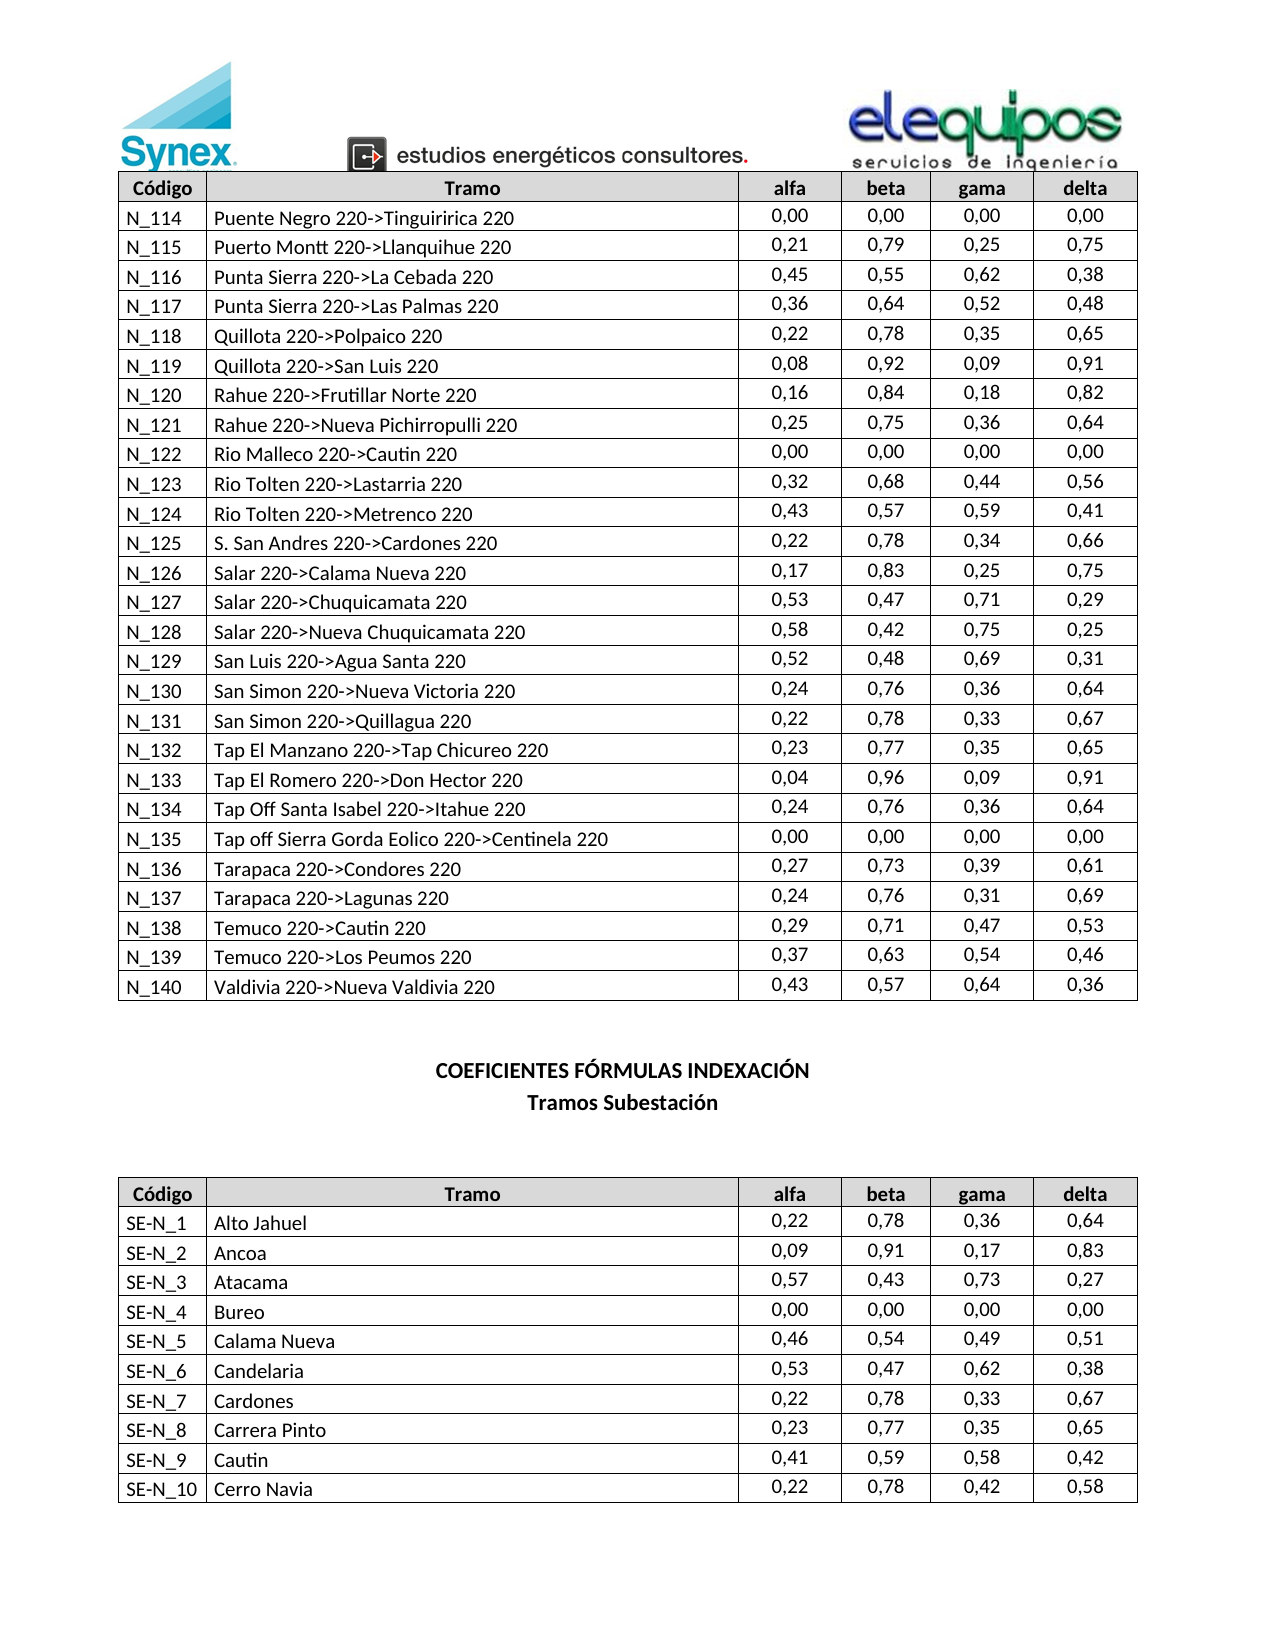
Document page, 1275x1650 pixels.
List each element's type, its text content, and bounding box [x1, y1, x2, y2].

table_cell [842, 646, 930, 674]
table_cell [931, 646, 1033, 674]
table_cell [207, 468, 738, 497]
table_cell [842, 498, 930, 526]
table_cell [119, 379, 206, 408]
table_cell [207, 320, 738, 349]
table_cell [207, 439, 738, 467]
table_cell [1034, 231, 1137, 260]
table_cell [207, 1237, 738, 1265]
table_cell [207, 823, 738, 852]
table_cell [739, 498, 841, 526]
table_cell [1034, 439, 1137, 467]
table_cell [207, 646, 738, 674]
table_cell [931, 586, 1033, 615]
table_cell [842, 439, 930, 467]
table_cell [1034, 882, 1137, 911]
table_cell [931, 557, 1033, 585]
text Tramos Subestación [118, 1088, 1127, 1117]
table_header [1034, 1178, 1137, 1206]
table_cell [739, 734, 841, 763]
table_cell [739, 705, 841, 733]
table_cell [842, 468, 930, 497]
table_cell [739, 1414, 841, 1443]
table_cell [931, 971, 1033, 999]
text COEFICIENTES FÓRMULAS INDEXACIÓN [118, 1056, 1127, 1084]
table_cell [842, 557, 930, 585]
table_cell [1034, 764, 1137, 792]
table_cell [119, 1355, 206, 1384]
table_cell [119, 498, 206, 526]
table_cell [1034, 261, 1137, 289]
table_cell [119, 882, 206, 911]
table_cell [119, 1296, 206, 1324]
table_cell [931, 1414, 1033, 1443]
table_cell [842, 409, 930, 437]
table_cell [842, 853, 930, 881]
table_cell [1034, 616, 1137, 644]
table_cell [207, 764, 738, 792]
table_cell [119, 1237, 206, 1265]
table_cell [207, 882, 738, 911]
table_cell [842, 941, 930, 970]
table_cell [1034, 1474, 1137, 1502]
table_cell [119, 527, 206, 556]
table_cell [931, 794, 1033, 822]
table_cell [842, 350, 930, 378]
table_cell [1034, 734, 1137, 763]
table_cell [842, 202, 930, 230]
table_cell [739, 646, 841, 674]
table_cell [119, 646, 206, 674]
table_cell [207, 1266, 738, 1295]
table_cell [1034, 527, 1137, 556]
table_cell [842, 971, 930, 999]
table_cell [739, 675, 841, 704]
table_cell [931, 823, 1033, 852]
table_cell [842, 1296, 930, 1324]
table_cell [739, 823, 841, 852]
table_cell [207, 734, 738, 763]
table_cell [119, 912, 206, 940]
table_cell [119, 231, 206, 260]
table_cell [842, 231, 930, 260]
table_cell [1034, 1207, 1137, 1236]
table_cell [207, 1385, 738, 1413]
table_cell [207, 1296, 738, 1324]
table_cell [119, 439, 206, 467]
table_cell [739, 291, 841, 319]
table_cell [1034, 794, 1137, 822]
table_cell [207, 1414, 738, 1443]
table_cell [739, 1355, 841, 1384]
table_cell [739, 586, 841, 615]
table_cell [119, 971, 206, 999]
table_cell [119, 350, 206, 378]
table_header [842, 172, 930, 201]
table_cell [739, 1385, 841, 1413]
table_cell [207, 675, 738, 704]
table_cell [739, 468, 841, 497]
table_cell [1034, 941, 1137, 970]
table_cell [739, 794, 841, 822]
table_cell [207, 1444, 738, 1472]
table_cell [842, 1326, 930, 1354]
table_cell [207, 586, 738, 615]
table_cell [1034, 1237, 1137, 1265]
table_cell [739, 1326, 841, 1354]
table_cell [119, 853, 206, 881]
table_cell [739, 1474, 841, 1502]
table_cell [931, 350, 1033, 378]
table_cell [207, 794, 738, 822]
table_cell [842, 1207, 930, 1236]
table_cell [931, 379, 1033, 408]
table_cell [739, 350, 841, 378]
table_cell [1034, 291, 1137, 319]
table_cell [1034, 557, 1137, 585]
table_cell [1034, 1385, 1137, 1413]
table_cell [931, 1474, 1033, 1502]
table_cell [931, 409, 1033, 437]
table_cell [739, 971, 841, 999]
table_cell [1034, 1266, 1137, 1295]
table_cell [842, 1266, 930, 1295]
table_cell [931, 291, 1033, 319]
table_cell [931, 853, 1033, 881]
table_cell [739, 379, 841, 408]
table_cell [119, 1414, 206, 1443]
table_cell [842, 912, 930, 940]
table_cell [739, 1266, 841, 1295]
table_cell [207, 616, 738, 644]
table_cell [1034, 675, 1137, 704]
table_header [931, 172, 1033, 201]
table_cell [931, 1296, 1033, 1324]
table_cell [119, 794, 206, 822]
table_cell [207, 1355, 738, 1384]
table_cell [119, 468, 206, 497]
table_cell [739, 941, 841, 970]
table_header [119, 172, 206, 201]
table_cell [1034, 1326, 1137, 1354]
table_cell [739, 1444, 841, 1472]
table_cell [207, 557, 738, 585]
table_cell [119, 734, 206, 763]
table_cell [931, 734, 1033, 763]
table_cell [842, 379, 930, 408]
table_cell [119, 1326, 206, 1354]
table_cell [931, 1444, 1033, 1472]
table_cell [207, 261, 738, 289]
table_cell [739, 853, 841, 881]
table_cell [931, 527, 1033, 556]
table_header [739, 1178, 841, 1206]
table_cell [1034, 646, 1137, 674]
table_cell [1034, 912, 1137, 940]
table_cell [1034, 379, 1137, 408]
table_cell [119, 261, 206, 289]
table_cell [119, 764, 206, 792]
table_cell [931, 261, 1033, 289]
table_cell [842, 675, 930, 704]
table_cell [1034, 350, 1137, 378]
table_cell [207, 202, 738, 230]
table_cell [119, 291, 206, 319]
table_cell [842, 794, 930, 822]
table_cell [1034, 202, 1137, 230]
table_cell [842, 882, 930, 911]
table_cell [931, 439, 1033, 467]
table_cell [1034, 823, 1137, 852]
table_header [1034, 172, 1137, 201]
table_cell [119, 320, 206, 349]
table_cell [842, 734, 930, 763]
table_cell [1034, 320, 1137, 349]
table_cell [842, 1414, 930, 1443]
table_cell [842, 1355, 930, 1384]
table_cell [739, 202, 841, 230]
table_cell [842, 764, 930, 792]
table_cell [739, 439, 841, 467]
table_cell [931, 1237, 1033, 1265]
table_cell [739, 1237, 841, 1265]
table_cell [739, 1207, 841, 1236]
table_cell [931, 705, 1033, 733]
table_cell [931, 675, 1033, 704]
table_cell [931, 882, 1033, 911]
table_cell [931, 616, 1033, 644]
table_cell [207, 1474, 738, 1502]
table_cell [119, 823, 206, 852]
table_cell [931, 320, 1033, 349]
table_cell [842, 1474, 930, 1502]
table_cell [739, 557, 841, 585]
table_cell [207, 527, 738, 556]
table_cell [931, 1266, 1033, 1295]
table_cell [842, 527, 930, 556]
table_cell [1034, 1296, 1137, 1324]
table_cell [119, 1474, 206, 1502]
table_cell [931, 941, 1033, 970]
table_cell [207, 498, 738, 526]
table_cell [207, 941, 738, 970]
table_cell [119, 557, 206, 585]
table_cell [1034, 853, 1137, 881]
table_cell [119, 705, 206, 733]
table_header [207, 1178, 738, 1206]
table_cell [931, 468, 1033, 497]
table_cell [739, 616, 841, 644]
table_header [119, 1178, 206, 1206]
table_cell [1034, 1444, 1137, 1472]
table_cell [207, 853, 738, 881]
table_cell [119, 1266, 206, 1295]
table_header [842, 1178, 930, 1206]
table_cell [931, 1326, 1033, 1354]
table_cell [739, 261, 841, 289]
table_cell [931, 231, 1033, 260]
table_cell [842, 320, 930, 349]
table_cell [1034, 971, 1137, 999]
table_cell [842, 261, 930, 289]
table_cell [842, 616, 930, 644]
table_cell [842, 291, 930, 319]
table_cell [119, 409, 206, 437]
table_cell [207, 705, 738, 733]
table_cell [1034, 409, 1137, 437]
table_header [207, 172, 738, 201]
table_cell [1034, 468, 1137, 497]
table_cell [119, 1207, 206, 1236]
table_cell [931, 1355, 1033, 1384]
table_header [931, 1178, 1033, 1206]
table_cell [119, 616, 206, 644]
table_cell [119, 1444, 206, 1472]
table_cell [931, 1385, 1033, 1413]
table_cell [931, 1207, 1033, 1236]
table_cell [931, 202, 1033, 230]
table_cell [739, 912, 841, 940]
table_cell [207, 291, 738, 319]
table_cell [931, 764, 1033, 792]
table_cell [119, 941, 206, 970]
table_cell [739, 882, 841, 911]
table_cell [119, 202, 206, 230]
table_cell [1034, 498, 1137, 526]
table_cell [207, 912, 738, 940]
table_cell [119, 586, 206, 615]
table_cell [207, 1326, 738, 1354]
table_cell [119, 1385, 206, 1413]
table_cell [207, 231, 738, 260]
picture [120, 59, 1125, 171]
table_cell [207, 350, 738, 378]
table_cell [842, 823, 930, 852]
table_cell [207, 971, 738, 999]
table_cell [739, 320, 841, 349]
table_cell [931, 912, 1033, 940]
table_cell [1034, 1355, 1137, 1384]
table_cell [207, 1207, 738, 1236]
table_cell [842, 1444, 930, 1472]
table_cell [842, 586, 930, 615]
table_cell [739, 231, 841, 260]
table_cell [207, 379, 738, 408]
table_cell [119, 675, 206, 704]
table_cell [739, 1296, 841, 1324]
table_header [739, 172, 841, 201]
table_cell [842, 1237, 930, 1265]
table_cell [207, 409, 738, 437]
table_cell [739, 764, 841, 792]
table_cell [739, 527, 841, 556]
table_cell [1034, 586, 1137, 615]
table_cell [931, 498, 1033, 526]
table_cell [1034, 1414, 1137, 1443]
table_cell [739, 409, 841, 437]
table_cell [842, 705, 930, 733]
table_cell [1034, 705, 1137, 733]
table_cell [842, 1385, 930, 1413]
